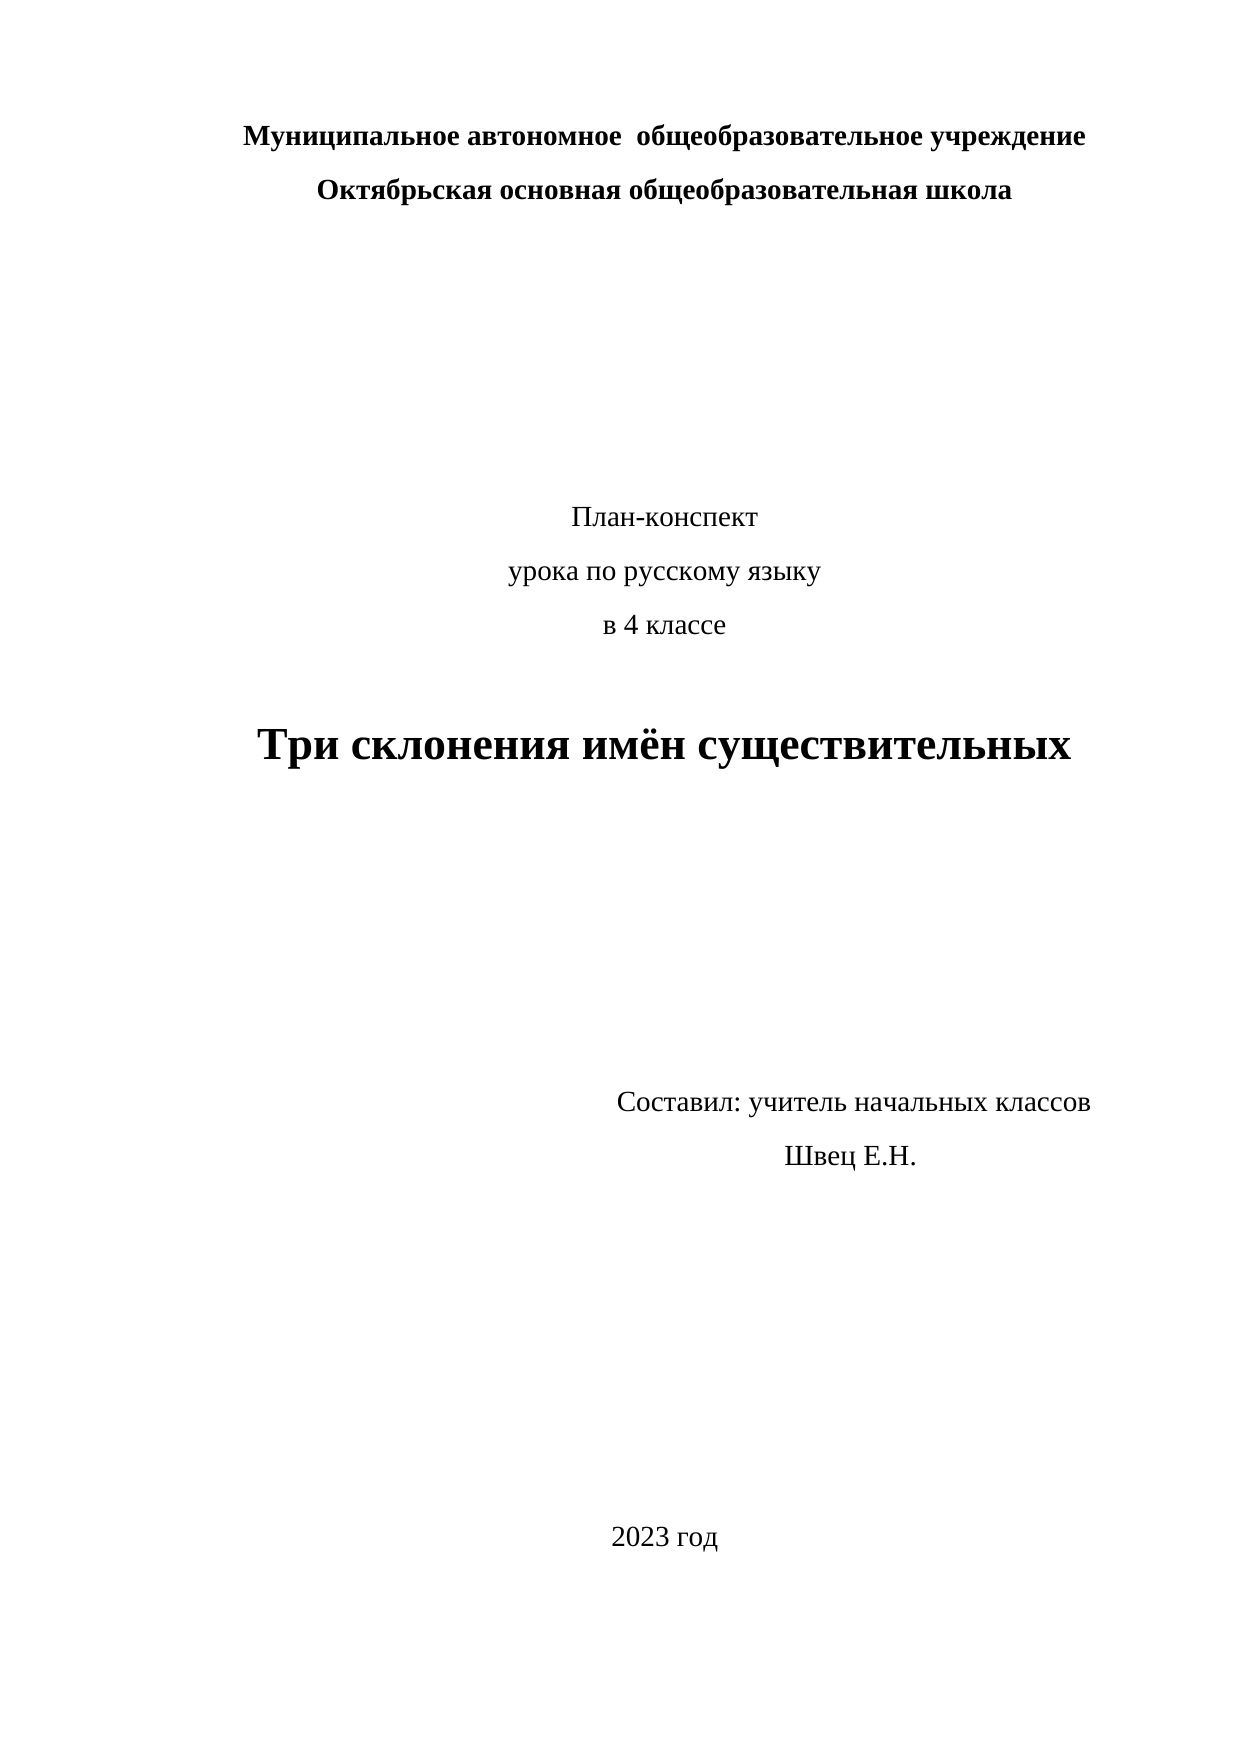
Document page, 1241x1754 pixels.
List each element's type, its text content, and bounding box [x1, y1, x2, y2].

text Муниципальное автономное общеобразовательное учреждение [177, 118, 1152, 152]
text урока по русскому языку [177, 553, 1152, 587]
text Составил: учитель начальных классов [177, 1084, 1152, 1117]
text в 4 классе [177, 607, 1152, 641]
text Октябрьская основная общеобразовательная школа [177, 172, 1152, 206]
text Три склонения имён существительных [177, 716, 1152, 769]
text 2023 год [177, 1519, 1152, 1552]
text Швец Е.Н. [177, 1138, 1152, 1172]
text План-конспект [177, 499, 1152, 532]
